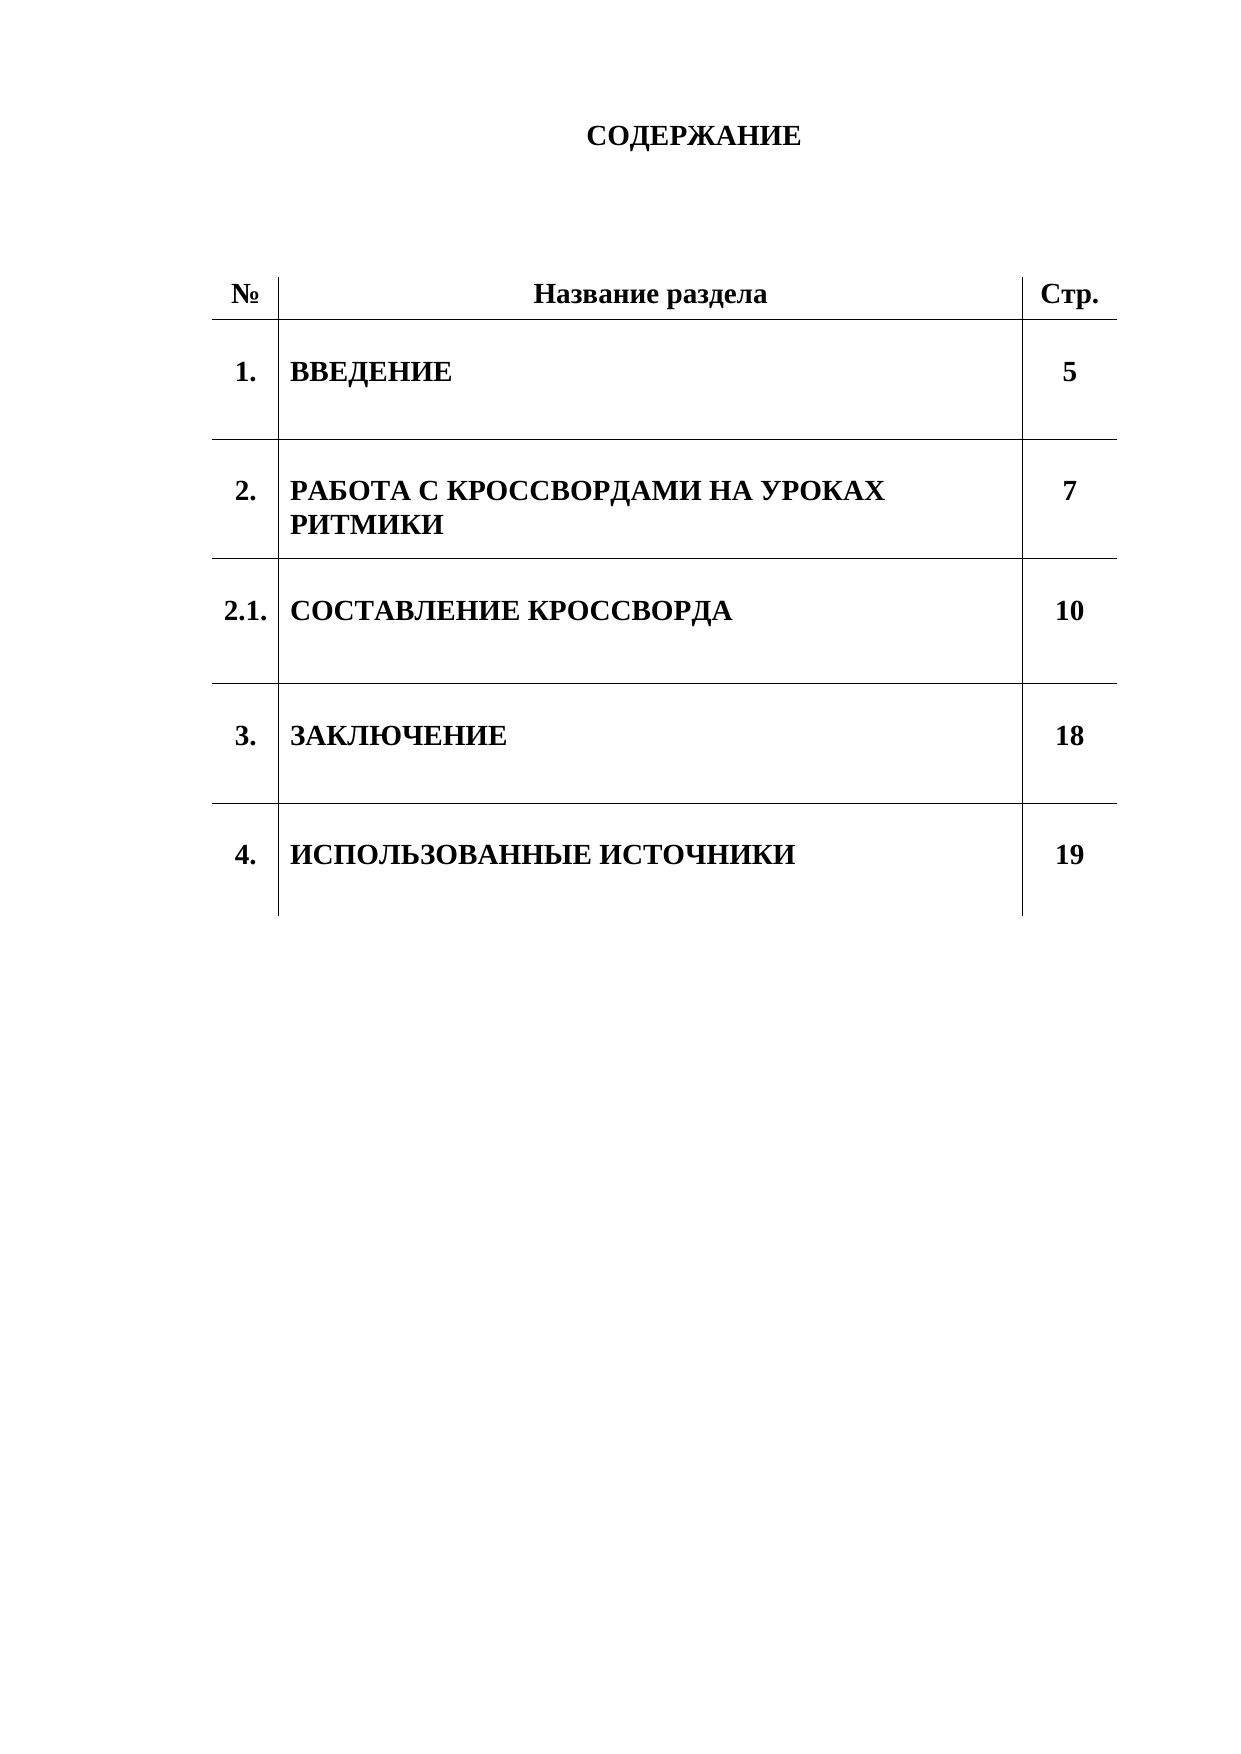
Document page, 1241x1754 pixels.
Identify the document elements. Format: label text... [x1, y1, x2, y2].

table_cell 19 [1023, 804, 1117, 916]
table_cell 18 [1023, 684, 1117, 802]
text СОДЕРЖАНИЕ [177, 118, 1152, 152]
table_cell 4. [212, 804, 278, 916]
table_cell ЗАКЛЮЧЕНИЕ [279, 684, 1022, 802]
table_cell 1. [212, 320, 278, 439]
table_cell 2. [212, 440, 278, 558]
table_cell СОСТАВЛЕНИЕ КРОССВОРДА [279, 559, 1022, 683]
table_header Стр. [1023, 277, 1117, 319]
table_cell 5 [1023, 320, 1117, 439]
table_cell 3. [212, 684, 278, 802]
table_cell РАБОТА С КРОССВОРДАМИ НА УРОКАХ РИТМИКИ [279, 440, 1022, 558]
table_cell 10 [1023, 559, 1117, 683]
table_cell 2.1. [212, 559, 278, 683]
table_cell ВВЕДЕНИЕ [279, 320, 1022, 439]
table_cell ИСПОЛЬЗОВАННЫЕ ИСТОЧНИКИ [279, 804, 1022, 916]
table_header № [212, 277, 278, 319]
table_cell 7 [1023, 440, 1117, 558]
table_header Название раздела [279, 277, 1022, 319]
